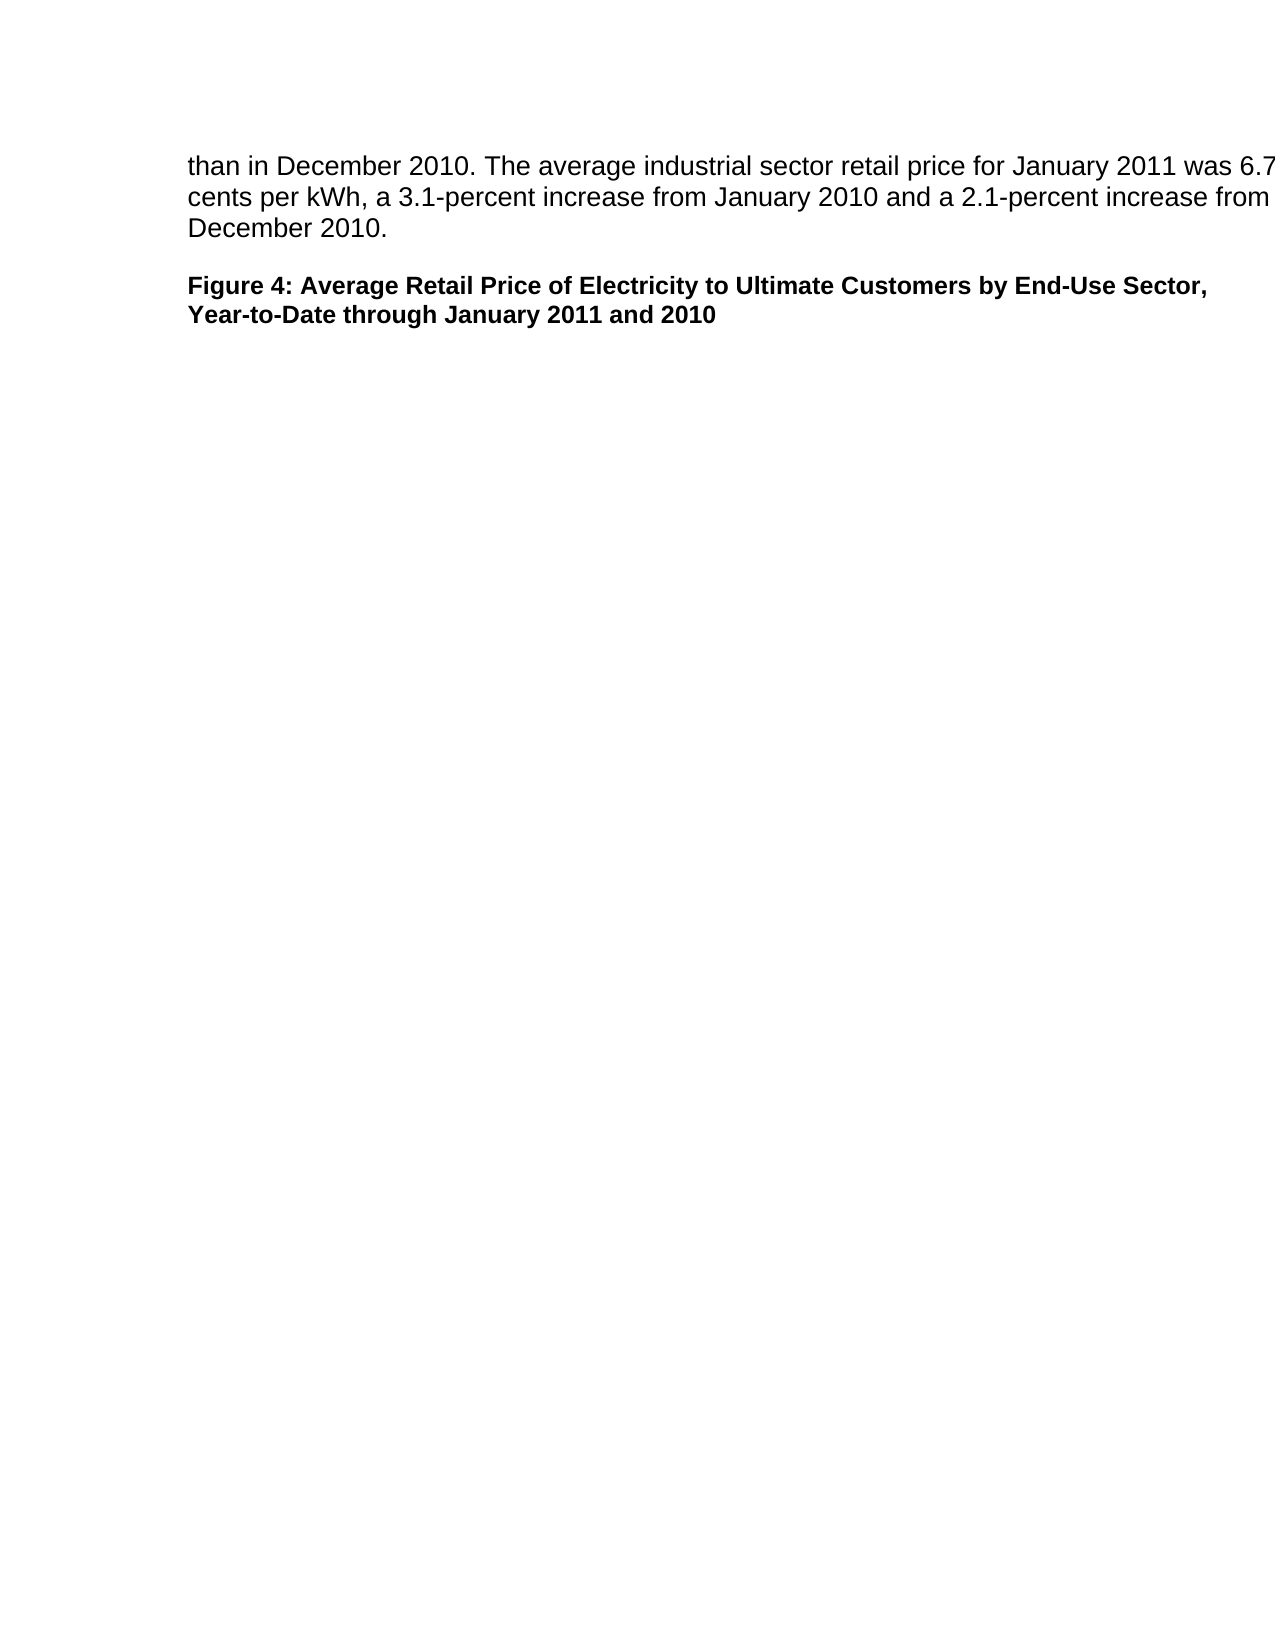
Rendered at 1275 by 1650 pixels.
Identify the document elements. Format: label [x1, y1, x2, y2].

table_header [176, 150, 1275, 367]
